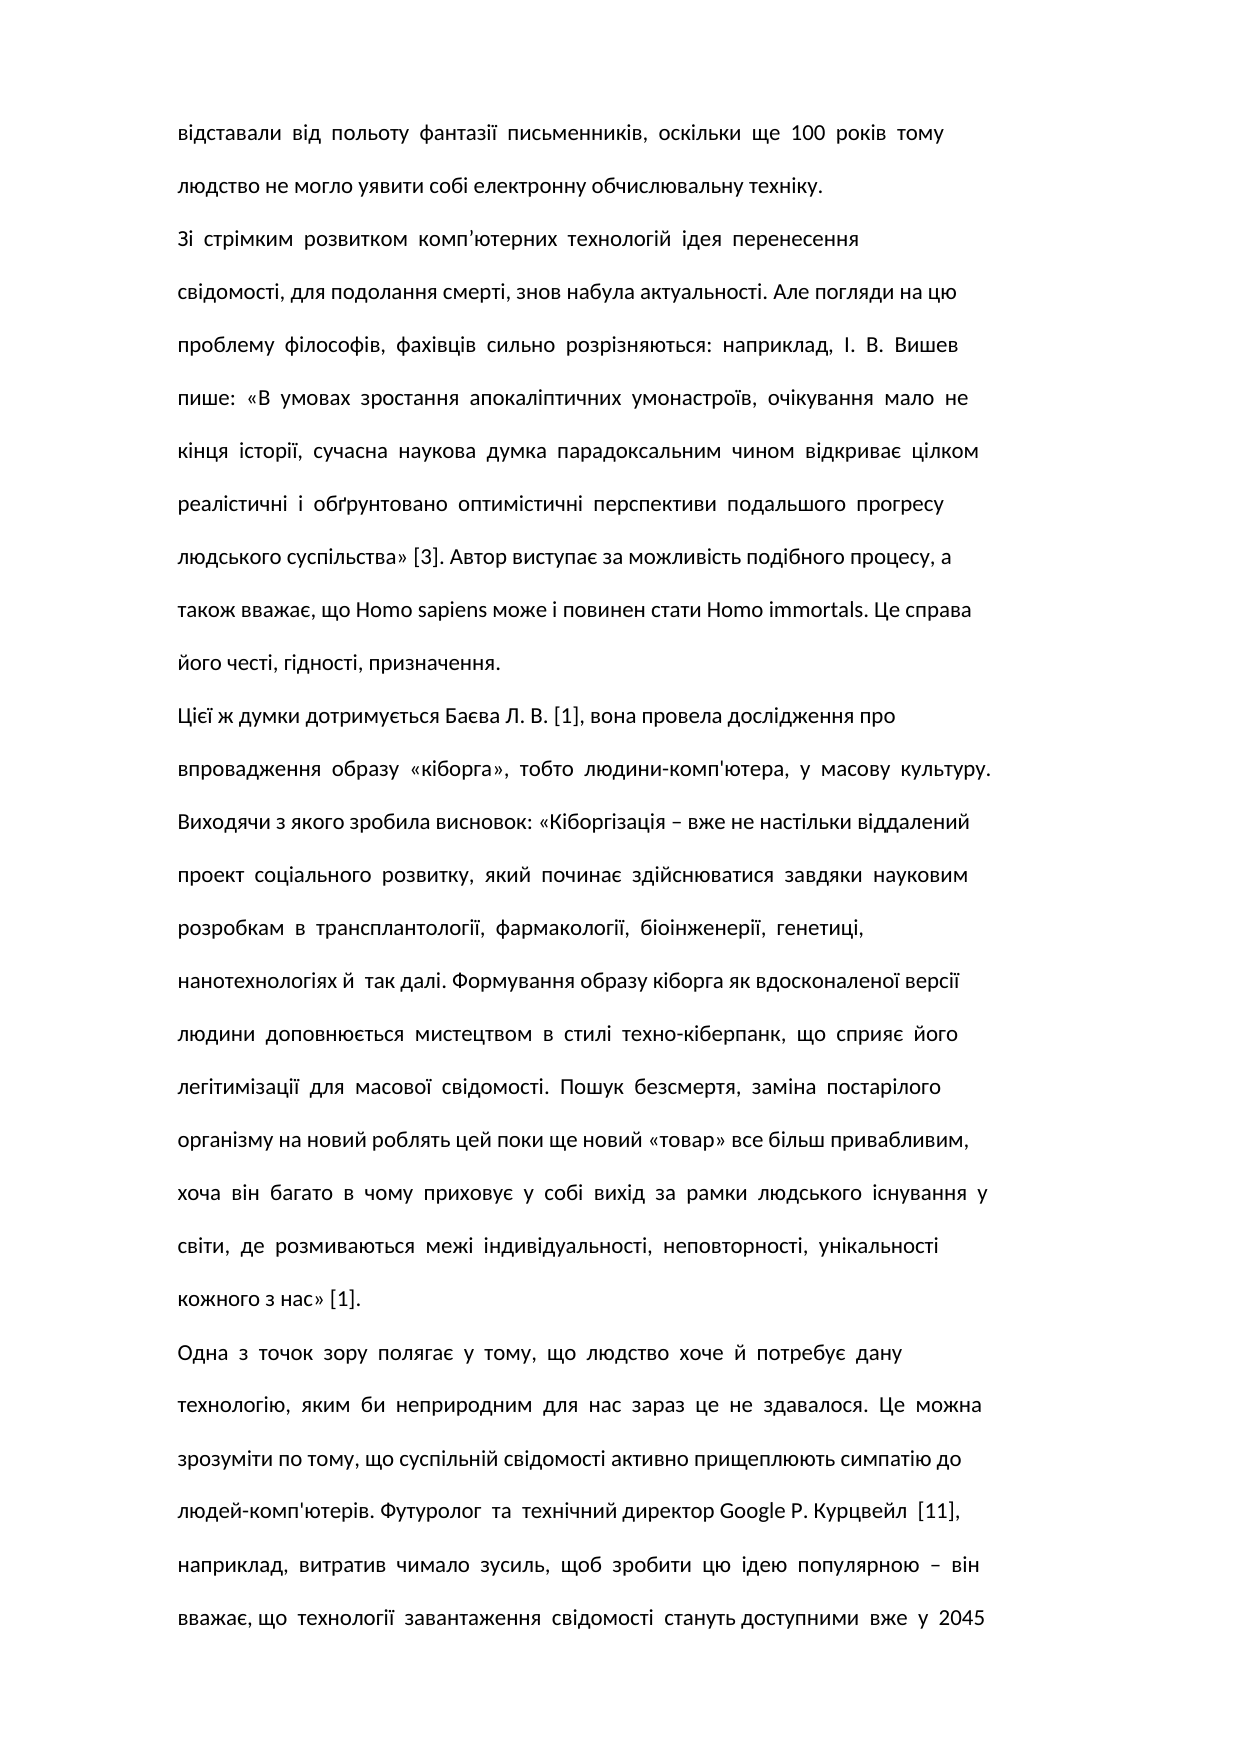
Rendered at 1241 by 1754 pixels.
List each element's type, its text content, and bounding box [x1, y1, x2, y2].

text хоча він багато в чому приховує у собі вихід за рамки людського існування у [177, 1178, 1152, 1207]
text людського суспільства» [3]. Автор виступає за можливість подібного процесу, а [177, 542, 1152, 570]
text технологію, яким би неприродним для нас зараз це не здавалося. Це можна [177, 1391, 1152, 1419]
text наприклад, витратив чимало зусиль, щоб зробити цю ідею популярною – він [177, 1550, 1152, 1578]
text легітимізації для масової свідомості. Пошук безсмертя, заміна постарілого [177, 1072, 1152, 1101]
text його честі, гідності, призначення. [177, 648, 1152, 676]
text кінця історії, сучасна наукова думка парадоксальним чином відкриває цілком [177, 436, 1152, 464]
text також вважає, що Homo sapiens може і повинен стати Homo immortals. Це справа [177, 595, 1152, 623]
text людство не могло уявити собі електронну обчислювальну техніку. [177, 171, 1152, 199]
text проблему філософів, фахівців сильно розрізняються: наприклад, І. В. Вишев [177, 330, 1152, 358]
text вважає, що технології завантаження свідомості стануть доступними вже у 2045 [177, 1603, 1152, 1631]
text реалістичні і обґрунтовано оптимістичні перспективи подальшого прогресу [177, 489, 1152, 517]
text організму на новий роблять цей поки ще новий «товар» все більш привабливим, [177, 1126, 1152, 1153]
text впровадження образу «кіборга», тобто людини-комп'ютера, у масову культуру. [177, 754, 1152, 782]
text Виходячи з якого зробила висновок: «Кіборгізація – вже не настільки віддалений [177, 807, 1152, 835]
text відставали від польоту фантазії письменників, оскільки ще 100 років тому [177, 118, 1152, 146]
text Цієї ж думки дотримується Баєва Л. В. [1], вона провела дослідження про [177, 701, 1152, 729]
text світи, де розмиваються межі індивідуальності, неповторності, унікальності [177, 1232, 1152, 1259]
text кожного з нас» [1]. [177, 1284, 1152, 1313]
text зрозуміти по тому, що суспільній свідомості активно прищеплюють симпатію до [177, 1444, 1152, 1472]
text нанотехнологіях й так далі. Формування образу кіборга як вдосконаленої версії [177, 966, 1152, 994]
text свідомості, для подолання смерті, знов набула актуальності. Але погляди на цю [177, 277, 1152, 305]
text пише: «В умовах зростання апокаліптичних умонастроїв, очікування мало не [177, 383, 1152, 411]
text людини доповнюється мистецтвом в стилі техно-кіберпанк, що сприяє його [177, 1019, 1152, 1047]
text людей-комп'ютерів. Футуролог та технічний директор Google Р. Курцвейл [11], [177, 1497, 1152, 1525]
text розробкам в трансплантології, фармакології, біоінженерії, генетиці, [177, 913, 1152, 941]
text Зі стрімким розвитком комп’ютерних технологій ідея перенесення [177, 224, 1152, 252]
text проект соціального розвитку, який починає здійснюватися завдяки науковим [177, 860, 1152, 888]
text Одна з точок зору полягає у тому, що людство хоче й потребує дану [177, 1338, 1152, 1366]
